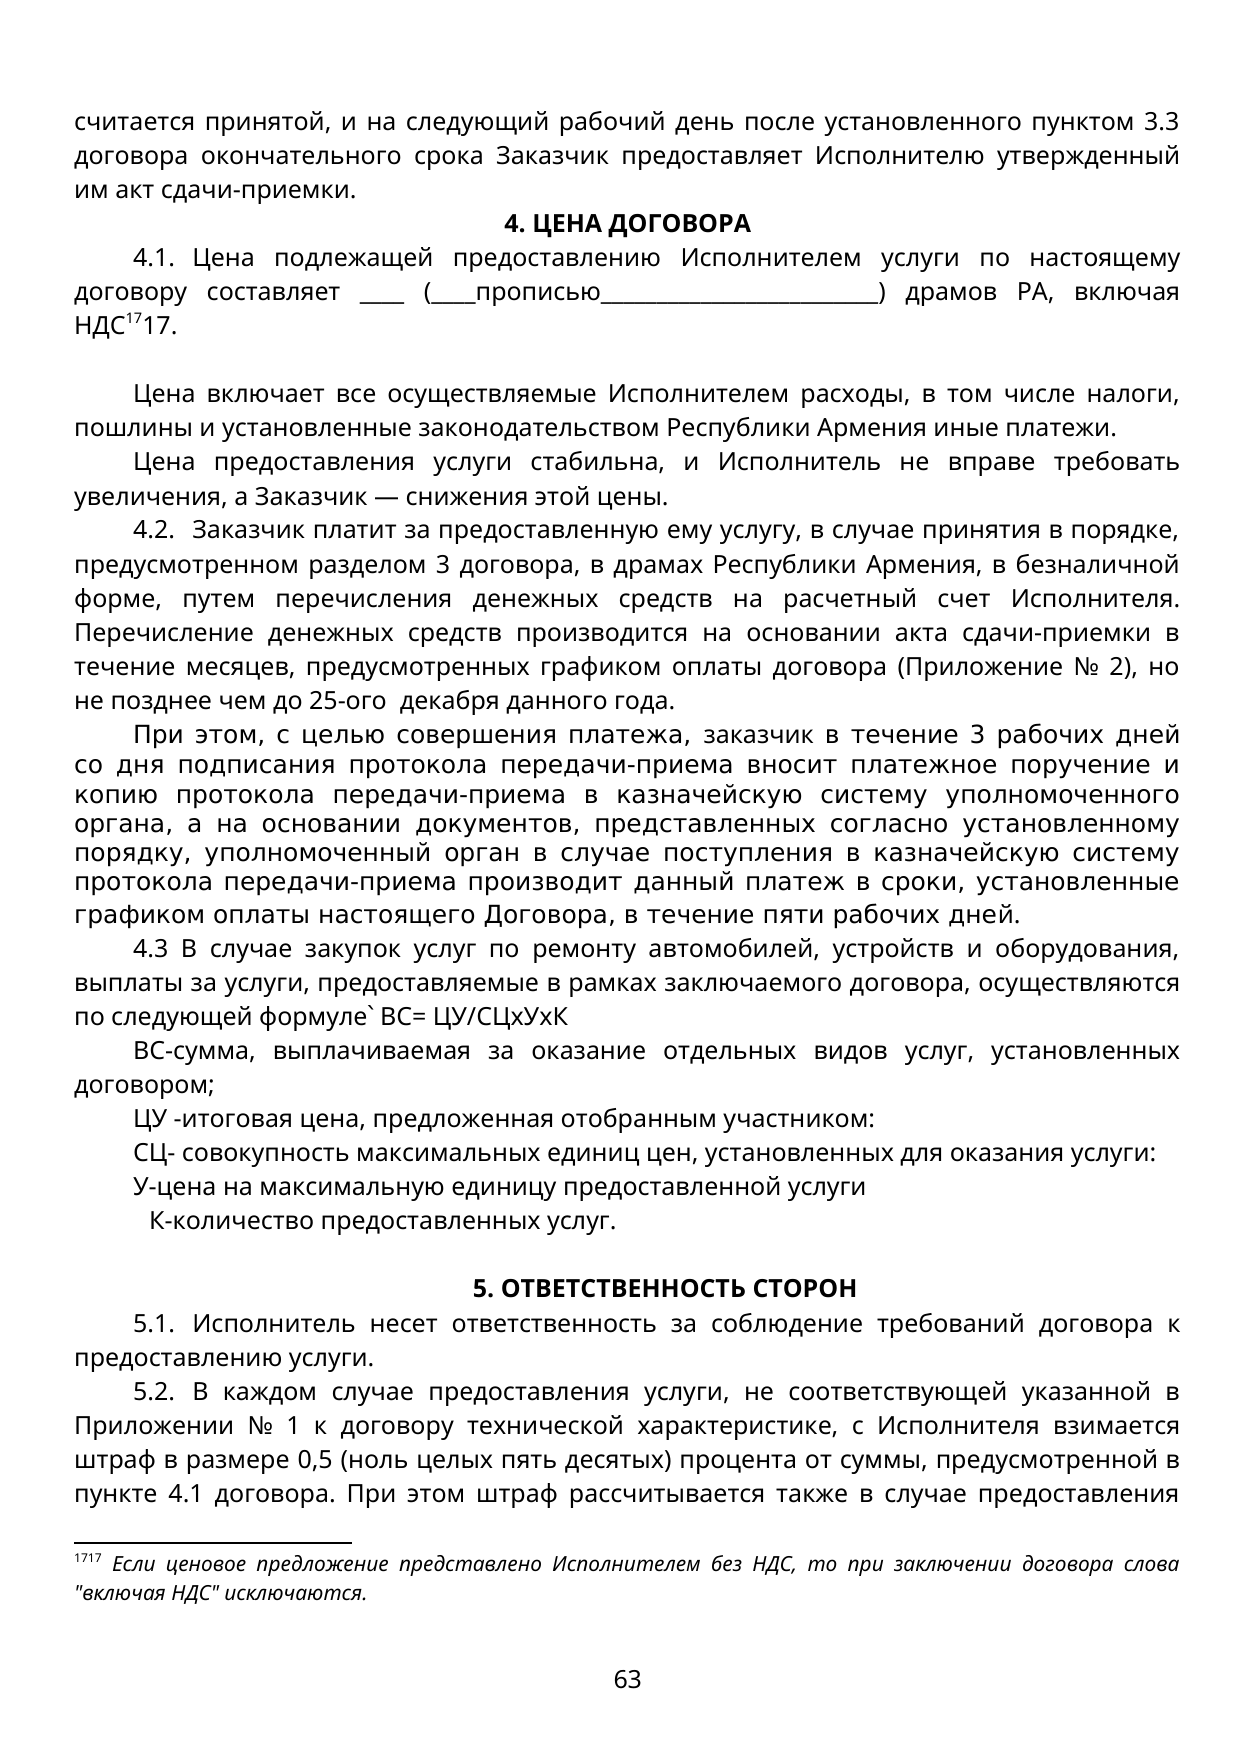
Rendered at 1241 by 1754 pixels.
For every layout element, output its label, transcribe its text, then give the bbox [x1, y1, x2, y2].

text 4.2. Заказчик платит за предоставленную ему услугу, в случае принятия в порядке, предусмотренном разделом 3 договора, в драмах Республики Армения, в безналичной форме, путем перечисления денежных средств на расчетный счет Исполнителя. Перечисление денежных средств производится на основании акта сдачи-приемки в течение месяцев, предусмотренных графиком оплаты договора (Приложение № 2), но не позднее чем до 25-ого декабря данного года. [74, 512, 1181, 717]
text Цена предоставления услуги стабильна, и Исполнитель не вправе требовать увеличения, а Заказчик — снижения этой цены. [74, 444, 1181, 512]
text 5.1. Исполнитель несет ответственность за соблюдение требований договора к предоставлению услуги. [74, 1305, 1181, 1373]
text СЦ- совокупность максимальных единиц цен, установленных для оказания услуги: [74, 1135, 1181, 1169]
text 4. ЦЕНА ДОГОВОРА [74, 206, 1181, 240]
text Цена включает все осуществляемые Исполнителем расходы, в том числе налоги, пошлины и установленные законодательством Республики Армения иные платежи. [74, 376, 1181, 444]
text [74, 1373, 1181, 1509]
text При этом, с целью совершения платежа, заказчик в течение 3 рабочих дней со дня подписания протокола передачи-приема вносит платежное поручение и копию протокола передачи-приема в казначейскую систему уполномоченного органа, а на основании документов, представленных согласно установленному порядку, уполномоченный орган в случае поступления в казначейскую систему протокола передачи-приема производит данный платеж в сроки, установленные графиком օплаты настоящего Договора, в течение пяти рабочих дней. [74, 717, 1181, 931]
text 4.1. Цена подлежащей предоставлению Исполнителем услуги по настоящему договору составляет ____ (____прописью_________________________) драмов РА, включая НДС17. [74, 240, 1181, 342]
text У-цена на максимальную единицу предоставленной услуги [74, 1169, 1181, 1203]
text 4.3 В случае закупок услуг по ремонту автомобилей, устройств и оборудования, выплаты за услуги, предоставляемые в рамках заключаемого договора, осуществляются по следующей формуле՝ ВС= ЦУ/СЦxУxК [74, 931, 1181, 1033]
text 5. ОТВЕТСТВЕННОСТЬ СТОРОН [74, 1271, 1181, 1305]
text ВС-сумма, выплачиваемая за оказание отдельных видов услуг, установленных договором; [74, 1033, 1181, 1101]
text ЦУ -итоговая цена, предложенная отобранным участником: [74, 1101, 1181, 1135]
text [74, 103, 1181, 206]
text К-количество предоставленных услуг. [74, 1203, 1181, 1237]
